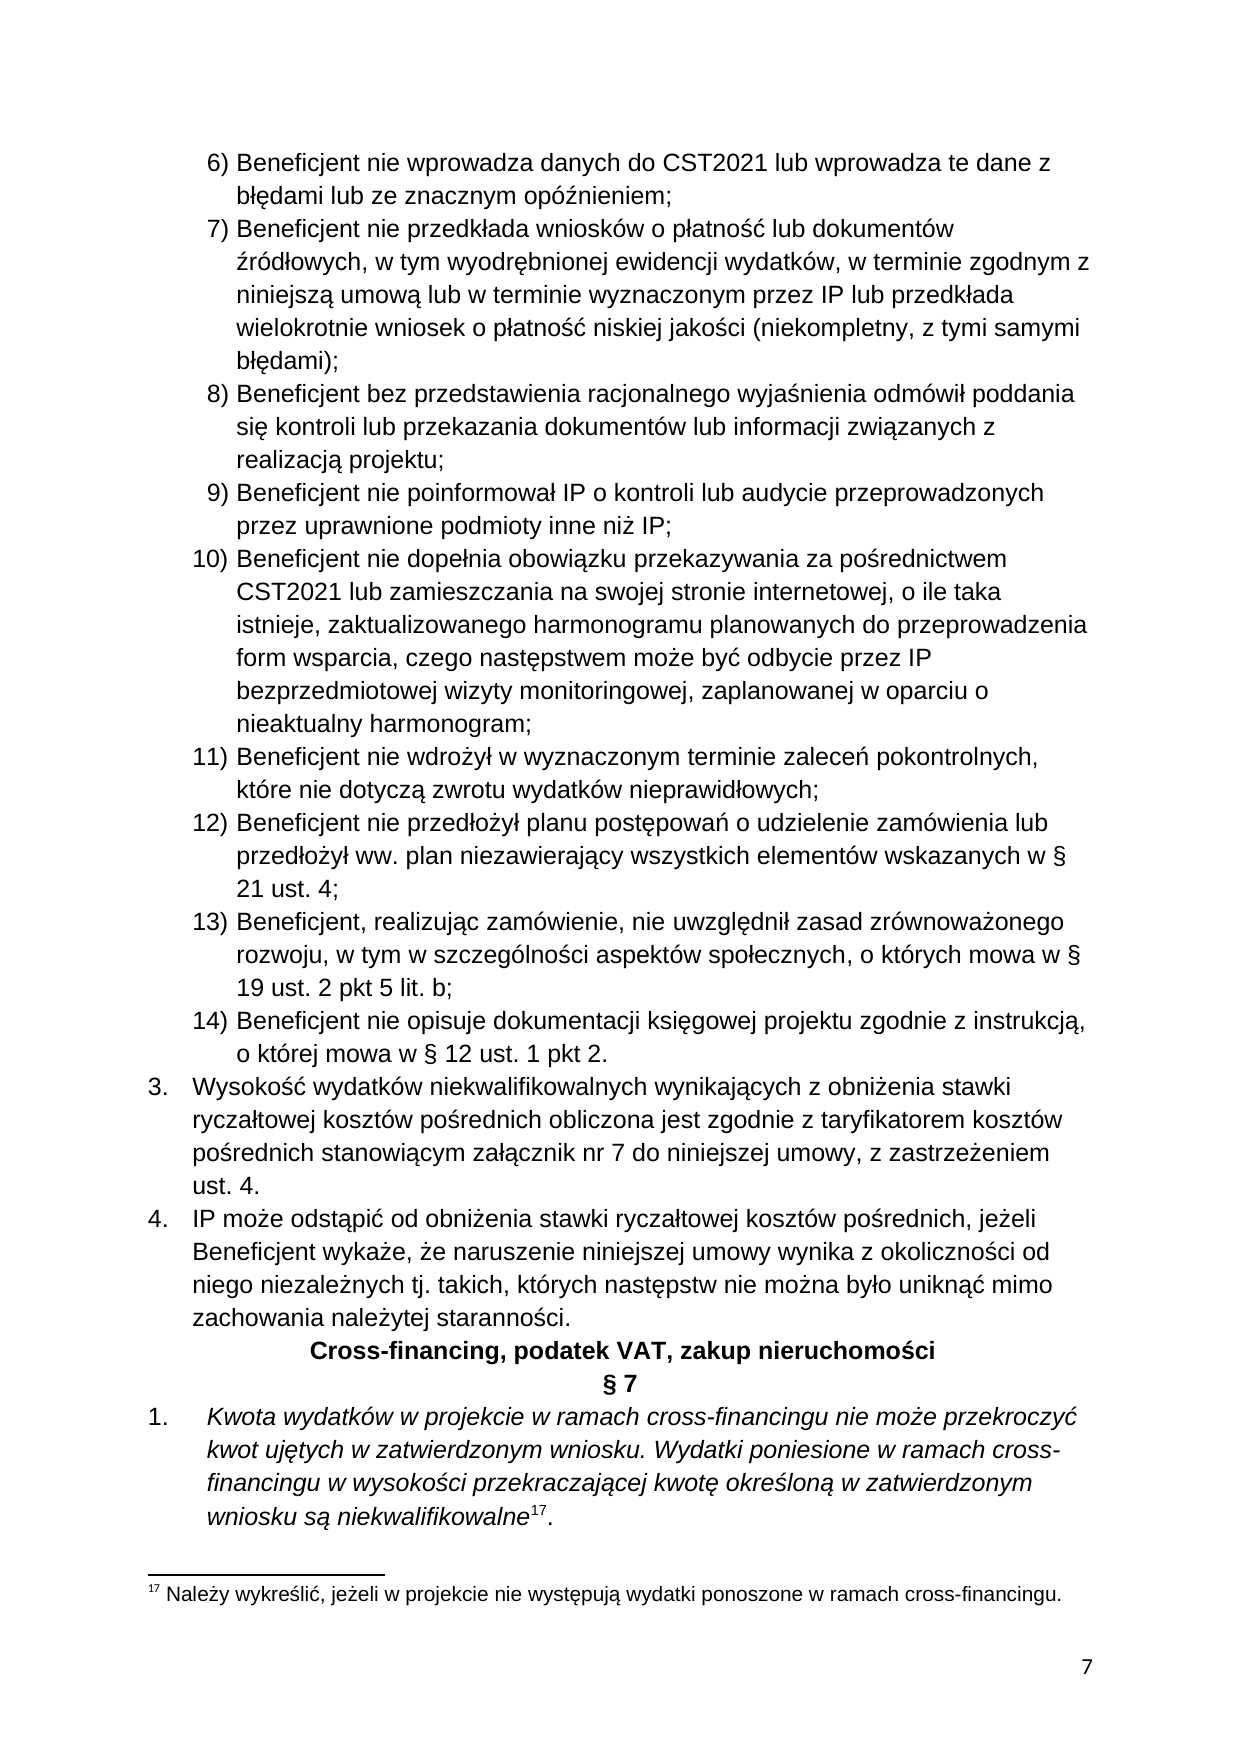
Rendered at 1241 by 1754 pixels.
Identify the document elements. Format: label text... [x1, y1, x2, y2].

list Beneficjent bez przedstawienia racjonalnego wyjaśnienia odmówił poddania się kontroli lub przekazania dokumentów lub informacji związanych z realizacją projektu; [207, 379, 1091, 473]
text Cross-financing, podatek VAT, zakup nieruchomości [154, 1336, 1091, 1365]
list Beneficjent nie wprowadza danych do CST2021 lub wprowadza te dane z błędami lub ze znacznym opóźnieniem; [207, 148, 1091, 209]
list Beneficjent nie dopełnia obowiązku przekazywania za pośrednictwem CST2021 lub zamieszczania na swojej stronie internetowej, o ile taka istnieje, zaktualizowanego harmonogramu planowanych do przeprowadzenia form wsparcia, czego następstwem może być odbycie przez IP bezprzedmiotowej wizyty monitoringowej, zaplanowanej w oparciu o nieaktualny harmonogram; [192, 544, 1091, 738]
list Beneficjent, realizując zamówienie, nie uwzględnił zasad zrównoważonego rozwoju, w tym w szczególności aspektów społecznych, o których mowa w § 19 ust. 2 pkt 5 lit. b; [192, 907, 1091, 1002]
list IP może odstąpić od obniżenia stawki ryczałtowej kosztów pośrednich, jeżeli Beneficjent wykaże, że naruszenie niniejszej umowy wynika z okoliczności od niego niezależnych tj. takich, których następstw nie można było uniknąć mimo zachowania należytej staranności. [148, 1204, 1093, 1332]
list Beneficjent nie poinformował IP o kontroli lub audycie przeprowadzonych przez uprawnione podmioty inne niż IP; [207, 478, 1091, 539]
list Beneficjent nie przedłożył planu postępowań o udzielenie zamówienia lub przedłożył ww. plan niezawierający wszystkich elementów wskazanych w § 21 ust. 4; [192, 808, 1091, 903]
list § 7 [148, 1369, 1093, 1398]
list Beneficjent nie przedkłada wniosków o płatność lub dokumentów źródłowych, w tym wyodrębnionej ewidencji wydatków, w terminie zgodnym z niniejszą umową lub w terminie wyznaczonym przez IP lub przedkłada wielokrotnie wniosek o płatność niskiej jakości (niekompletny, z tymi samymi błędami); [207, 214, 1091, 374]
list Kwota wydatków w projekcie w ramach cross-financingu nie może przekroczyć kwot ujętych w zatwierdzonym wniosku. Wydatki poniesione w ramach cross-financingu w wysokości przekraczającej kwotę określoną w zatwierdzonym wniosku są niekwalifikowalne. [148, 1402, 1093, 1530]
list Wysokość wydatków niekwalifikowalnych wynikających z obniżenia stawki ryczałtowej kosztów pośrednich obliczona jest zgodnie z taryfikatorem kosztów pośrednich stanowiącym załącznik nr 7 do niniejszej umowy, z zastrzeżeniem ust. 4. [148, 1072, 1093, 1200]
list Beneficjent nie opisuje dokumentacji księgowej projektu zgodnie z instrukcją, o której mowa w § 12 ust. 1 pkt 2. [192, 1006, 1091, 1068]
list Beneficjent nie wdrożył w wyznaczonym terminie zaleceń pokontrolnych, które nie dotyczą zwrotu wydatków nieprawidłowych; [192, 742, 1091, 804]
